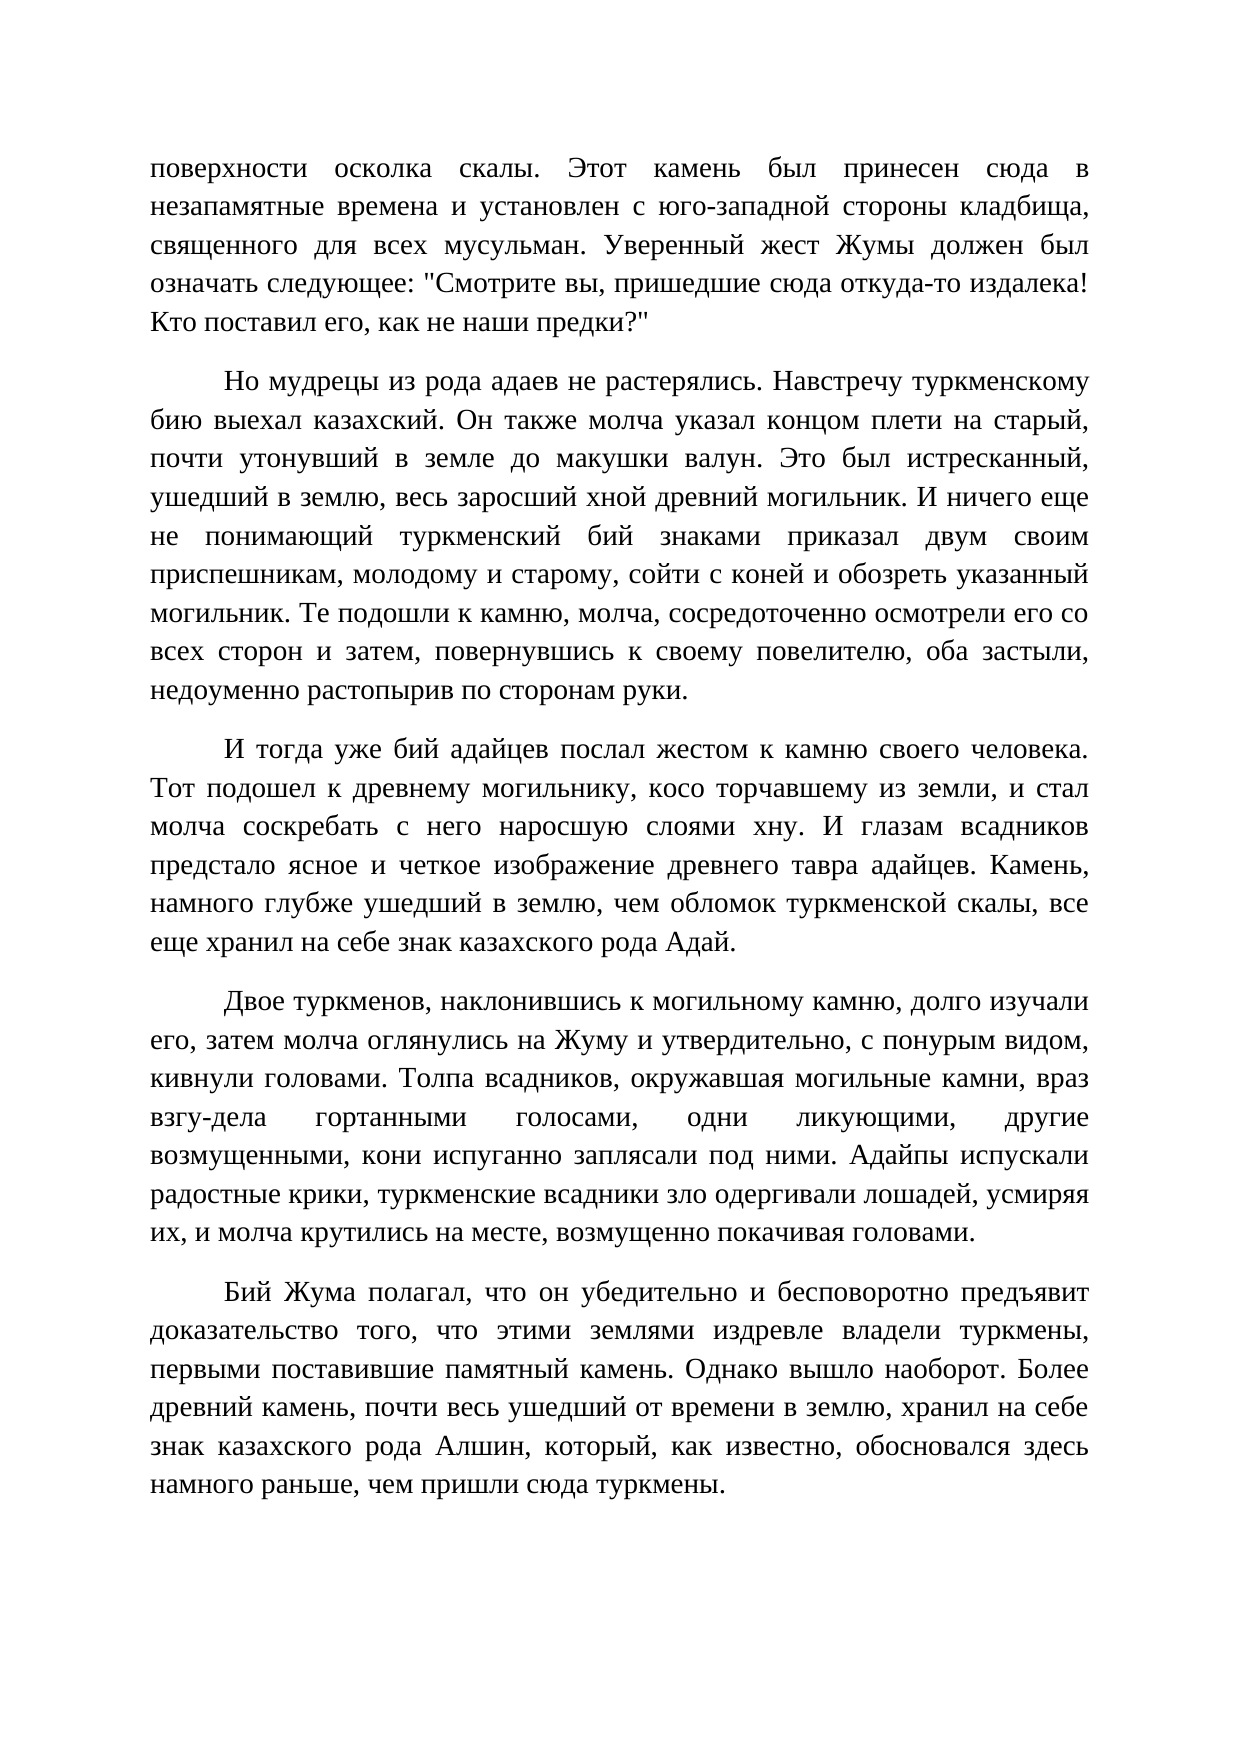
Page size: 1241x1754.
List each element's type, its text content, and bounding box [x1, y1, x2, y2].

text И тогда уже бий адайцев послал жестом к камню своего человека. Тот подошел к древнему могильнику, косо торчавшему из земли, и стал молча соскребать с него наросшую слоями хну. И глазам всадников предстало ясное и четкое изображение древнего тавра адайцев. Камень, намного глубже ушедший в землю, чем обломок туркменской скалы, все еще хранил на себе знак казахского рода Адай. [150, 731, 1090, 957]
text Двое туркменов, наклонившись к могильному камню, долго изучали его, затем молча оглянулись на Жуму и утвердительно, с понурым видом, кивнули головами. Толпа всадников, окружавшая могильные камни, враз взгу-дела гортанными голосами, одни ликующими, другие возмущенными, кони испуганно заплясали под ними. Адайпы испускали радостные крики, туркменские всадники зло одергивали лошадей, усмиряя их, и молча крутились на месте, возмущенно покачивая головами. [150, 983, 1090, 1248]
text Но мудрецы из рода адаев не растерялись. Навстречу туркменскому бию выехал казахский. Он также молча указал концом плети на старый, почти утонувший в земле до макушки валун. Это был истресканный, ушедший в землю, весь заросший хной древний могильник. И ничего еще не понимающий туркменский бий знаками приказал двум своим приспешникам, молодому и старому, сойти с коней и обозреть указанный могильник. Те подошли к камню, молча, сосредоточенно осмотрели его со всех сторон и затем, повернувшись к своему повелителю, оба застыли, недоуменно растопырив по сторонам руки. [150, 363, 1090, 705]
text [150, 150, 1090, 338]
text Бий Жума полагал, что он убедительно и бесповоротно предъявит доказательство того, что этими землями издревле владели туркмены, первыми поставившие памятный камень. Однако вышло наоборот. Более древний камень, почти весь ушедший от времени в землю, хранил на себе знак казахского рода Алшин, который, как известно, обосновался здесь намного раньше, чем пришли сюда туркмены. [150, 1274, 1090, 1500]
